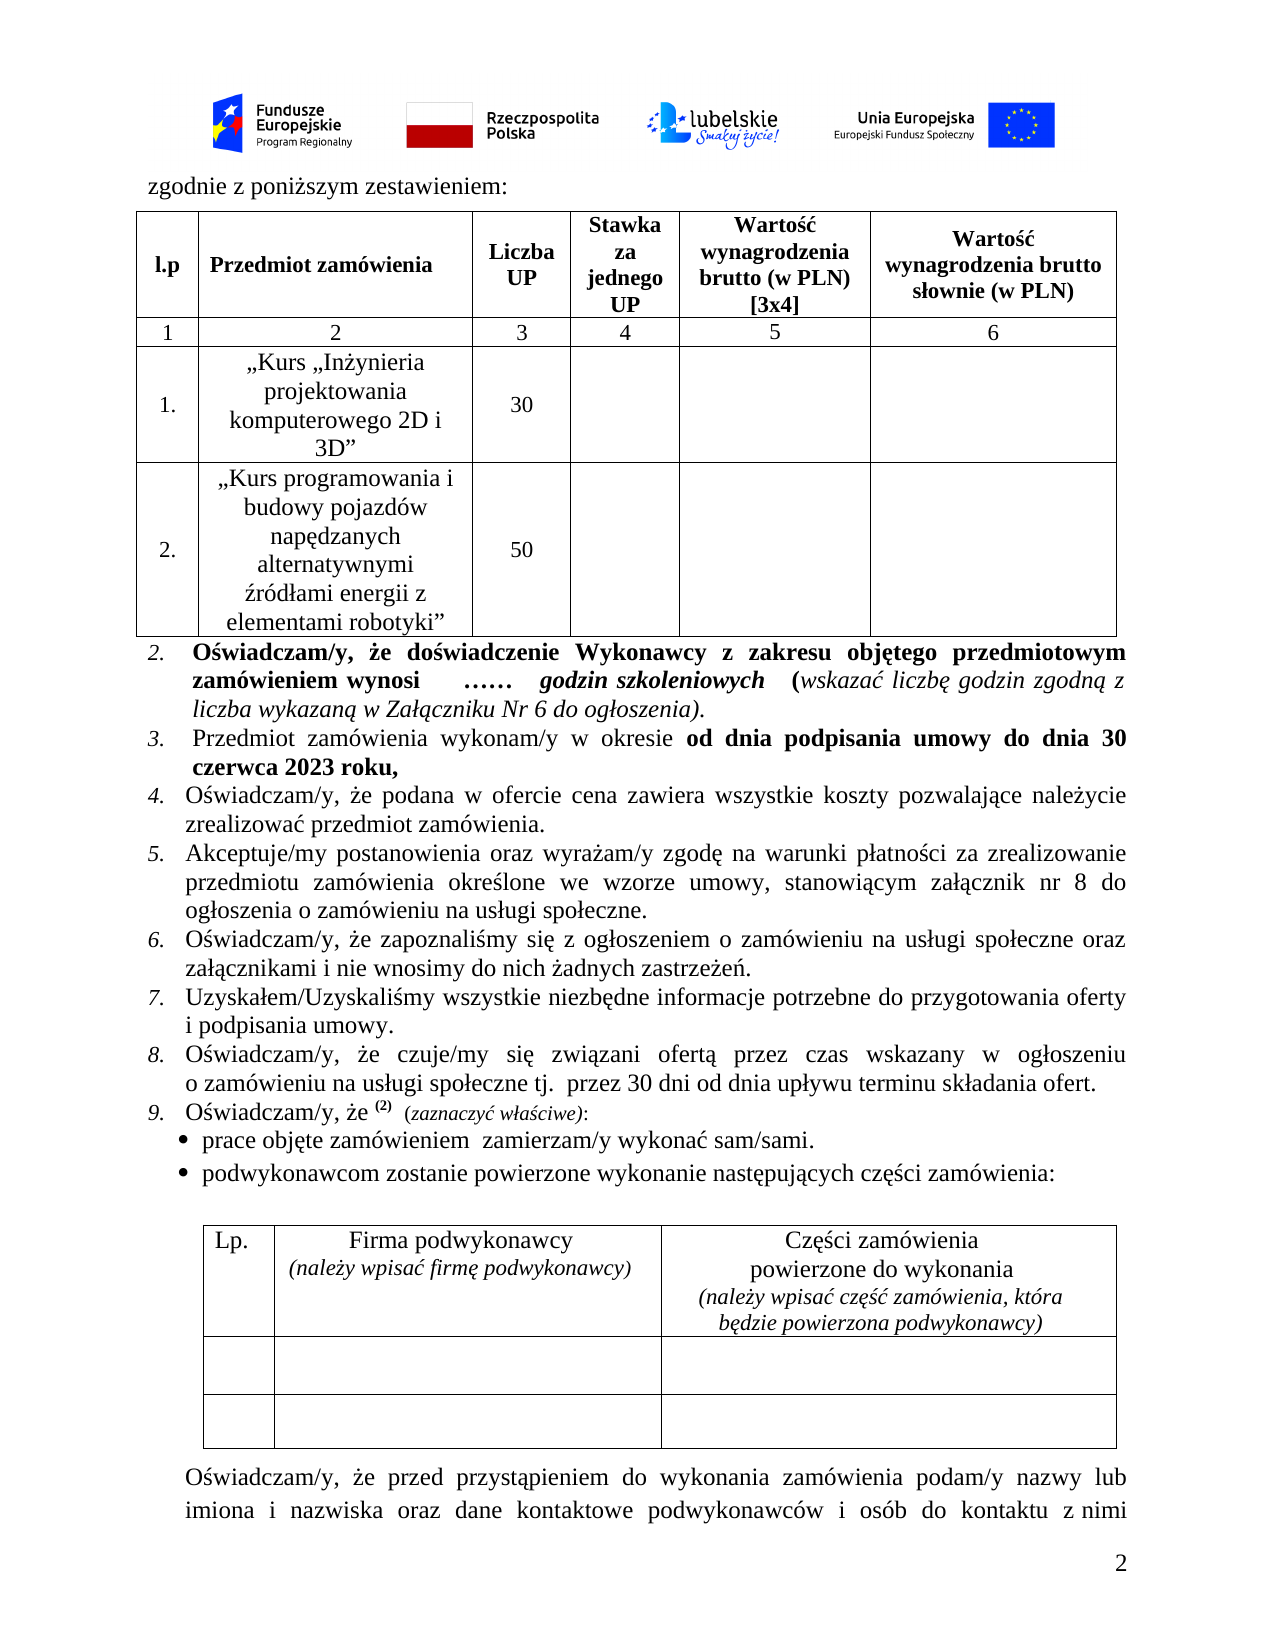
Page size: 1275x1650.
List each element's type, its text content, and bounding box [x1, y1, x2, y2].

table_header Stawka za jednego UP [571, 212, 679, 317]
table_cell 50 [473, 463, 570, 636]
table_cell 5 [680, 318, 870, 346]
text  prace objęte zamówieniem zamierzam/y wykonać sam/sami. [148, 1126, 1127, 1154]
list Oświadczam/y, że doświadczenie Wykonawcy z zakresu objętego przedmiotowym zamówieniem wynosi …… godzin szkoleniowych (wskazać liczbę godzin zgodną z liczba wykazaną w Załączniku Nr 6 do ogłoszenia). [148, 637, 1127, 723]
table_header Wartość wynagrodzenia brutto (w PLN) [3x4] [680, 212, 870, 317]
table_cell [571, 463, 679, 636]
table_cell 1. [137, 347, 198, 462]
list Oświadczam/y, że (2) (zaznaczyć właściwe): [148, 1097, 1127, 1126]
picture [147, 73, 1088, 172]
table_cell [680, 347, 870, 462]
table_cell [680, 463, 870, 636]
list Oświadczam/y, że czuje/my się związani ofertą przez czas wskazany w ogłoszeniu o zamówieniu na usługi społeczne tj. przez 30 dni od dnia upływu terminu składania ofert. [148, 1039, 1127, 1097]
table_cell 2. [137, 463, 198, 636]
table_cell [204, 1395, 274, 1448]
table_header Wartość wynagrodzenia brutto słownie (w PLN) [871, 212, 1116, 317]
list Oświadczam/y, że zapoznaliśmy się z ogłoszeniem o zamówieniu na usługi społeczne oraz załącznikami i nie wnosimy do nich żadnych zastrzeżeń. [148, 924, 1127, 982]
table_cell [871, 347, 1116, 462]
table_cell 2 [199, 318, 472, 346]
table_cell [275, 1337, 661, 1394]
table_cell [275, 1395, 661, 1448]
table_cell 6 [871, 318, 1116, 346]
table_header Części zamówienia powierzone do wykonania (należy wpisać część zamówienia, która będzie powierzona podwykonawcy) [662, 1226, 1116, 1336]
table_cell 4 [571, 318, 679, 346]
table_cell [662, 1395, 1116, 1448]
table_header l.p [137, 212, 198, 317]
table_cell [204, 1337, 274, 1394]
table_cell [871, 463, 1116, 636]
text  podwykonawcom zostanie powierzone wykonanie następujących części zamówienia: [148, 1158, 1127, 1187]
list Akceptuje/my postanowienia oraz wyrażam/y zgodę na warunki płatności za zrealizowanie przedmiotu zamówienia określone we wzorze umowy, stanowiącym załącznik nr 8 do ogłoszenia o zamówieniu na usługi społeczne. [148, 838, 1127, 924]
table_cell „Kurs „Inżynieria projektowania komputerowego 2D i 3D” [199, 347, 472, 462]
table_cell „Kurs programowania i budowy pojazdów napędzanych alternatywnymi źródłami energii z elementami robotyki” [199, 463, 472, 636]
table_header Lp. [204, 1226, 274, 1336]
list Przedmiot zamówienia wykonam/y w okresie od dnia podpisania umowy do dnia 30 czerwca 2023 roku, [148, 723, 1127, 781]
table_cell 30 [473, 347, 570, 462]
table_cell [662, 1337, 1116, 1394]
table_cell [571, 347, 679, 462]
list Uzyskałem/Uzyskaliśmy wszystkie niezbędne informacje potrzebne do przygotowania oferty i podpisania umowy. [148, 982, 1127, 1039]
table_header Przedmiot zamówienia [199, 212, 472, 317]
table_cell 3 [473, 318, 570, 346]
text zgodnie z poniższym zestawieniem: [148, 171, 1127, 200]
table_header Firma podwykonawcy (należy wpisać firmę podwykonawcy) [275, 1226, 661, 1336]
table_cell 1 [137, 318, 198, 346]
table_header Liczba UP [473, 212, 570, 317]
list Oświadczam/y, że podana w ofercie cena zawiera wszystkie koszty pozwalające należycie zrealizować przedmiot zamówienia. [148, 781, 1127, 838]
